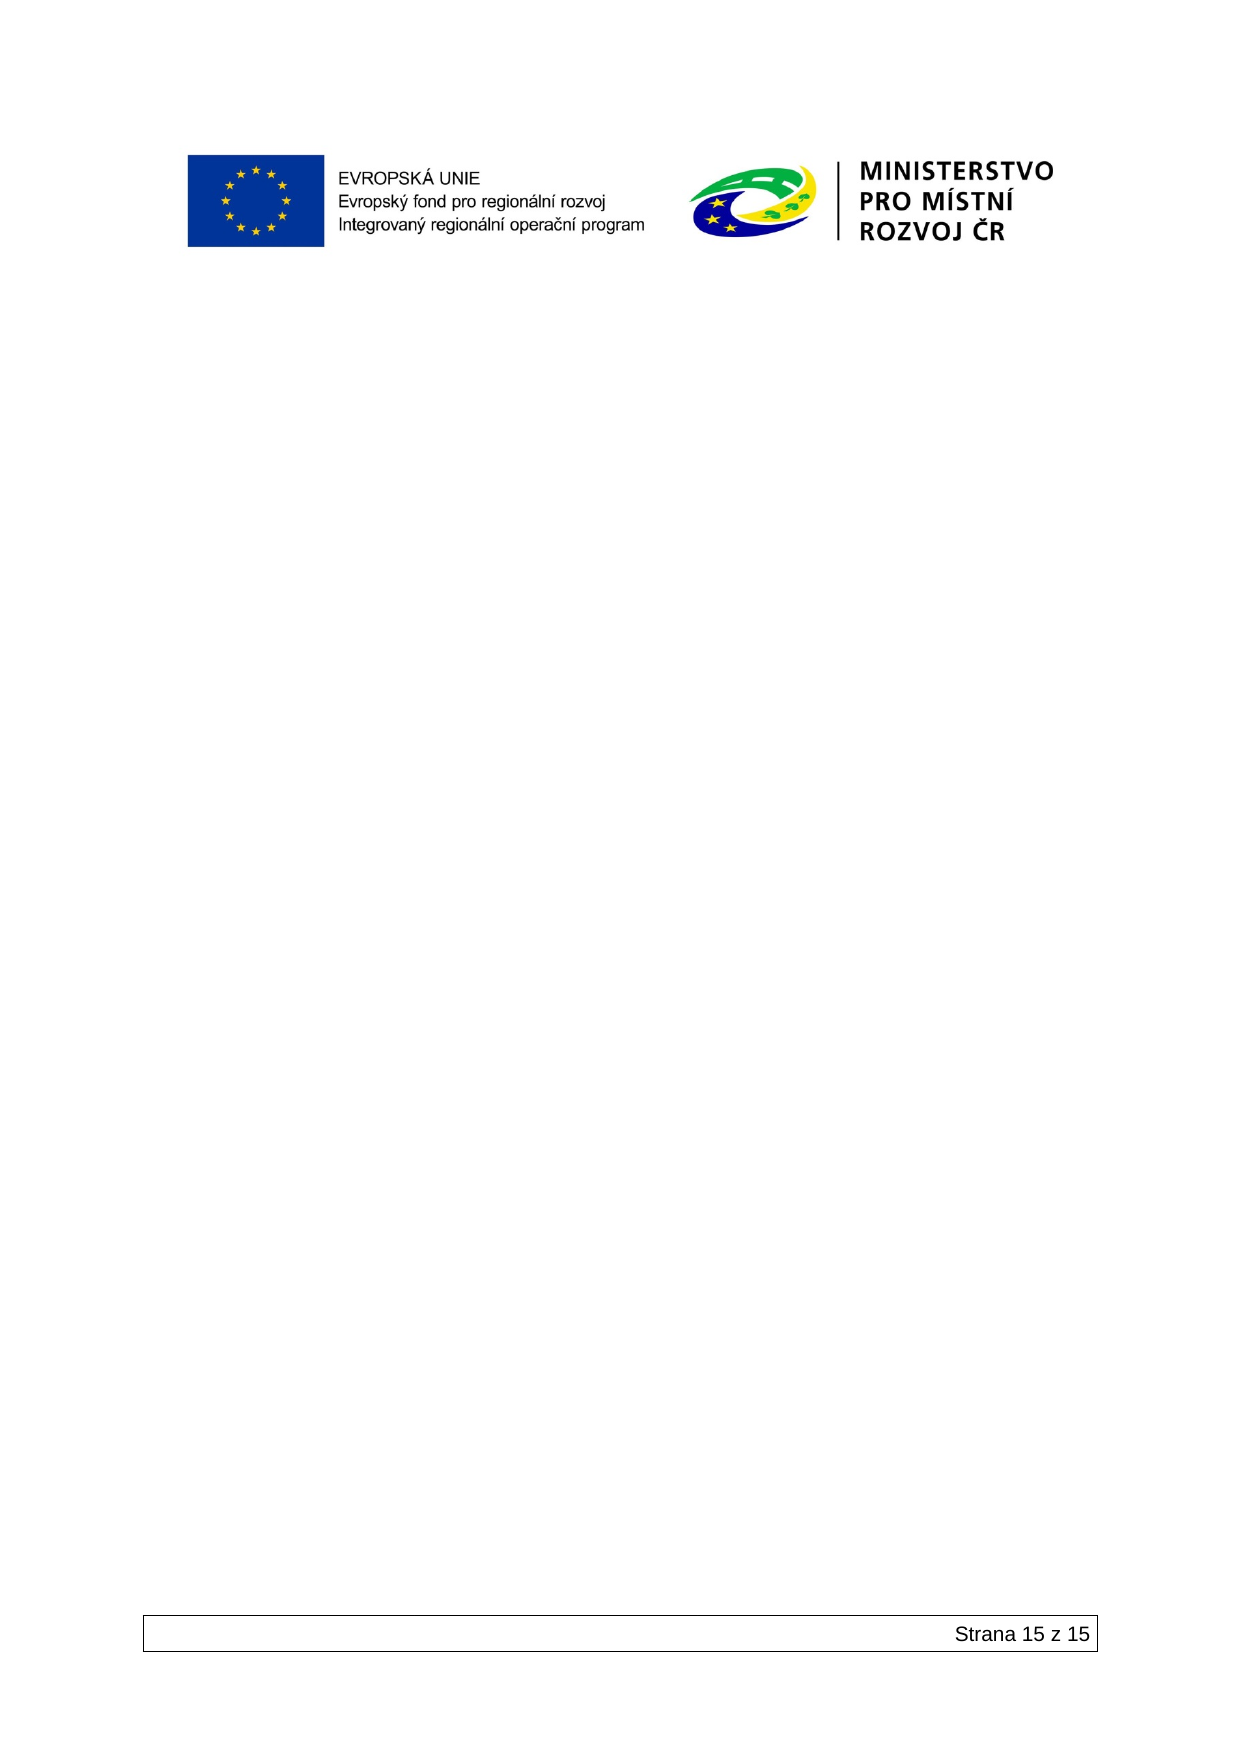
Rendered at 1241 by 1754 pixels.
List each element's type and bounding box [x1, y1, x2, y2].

picture [157, 123, 1083, 277]
